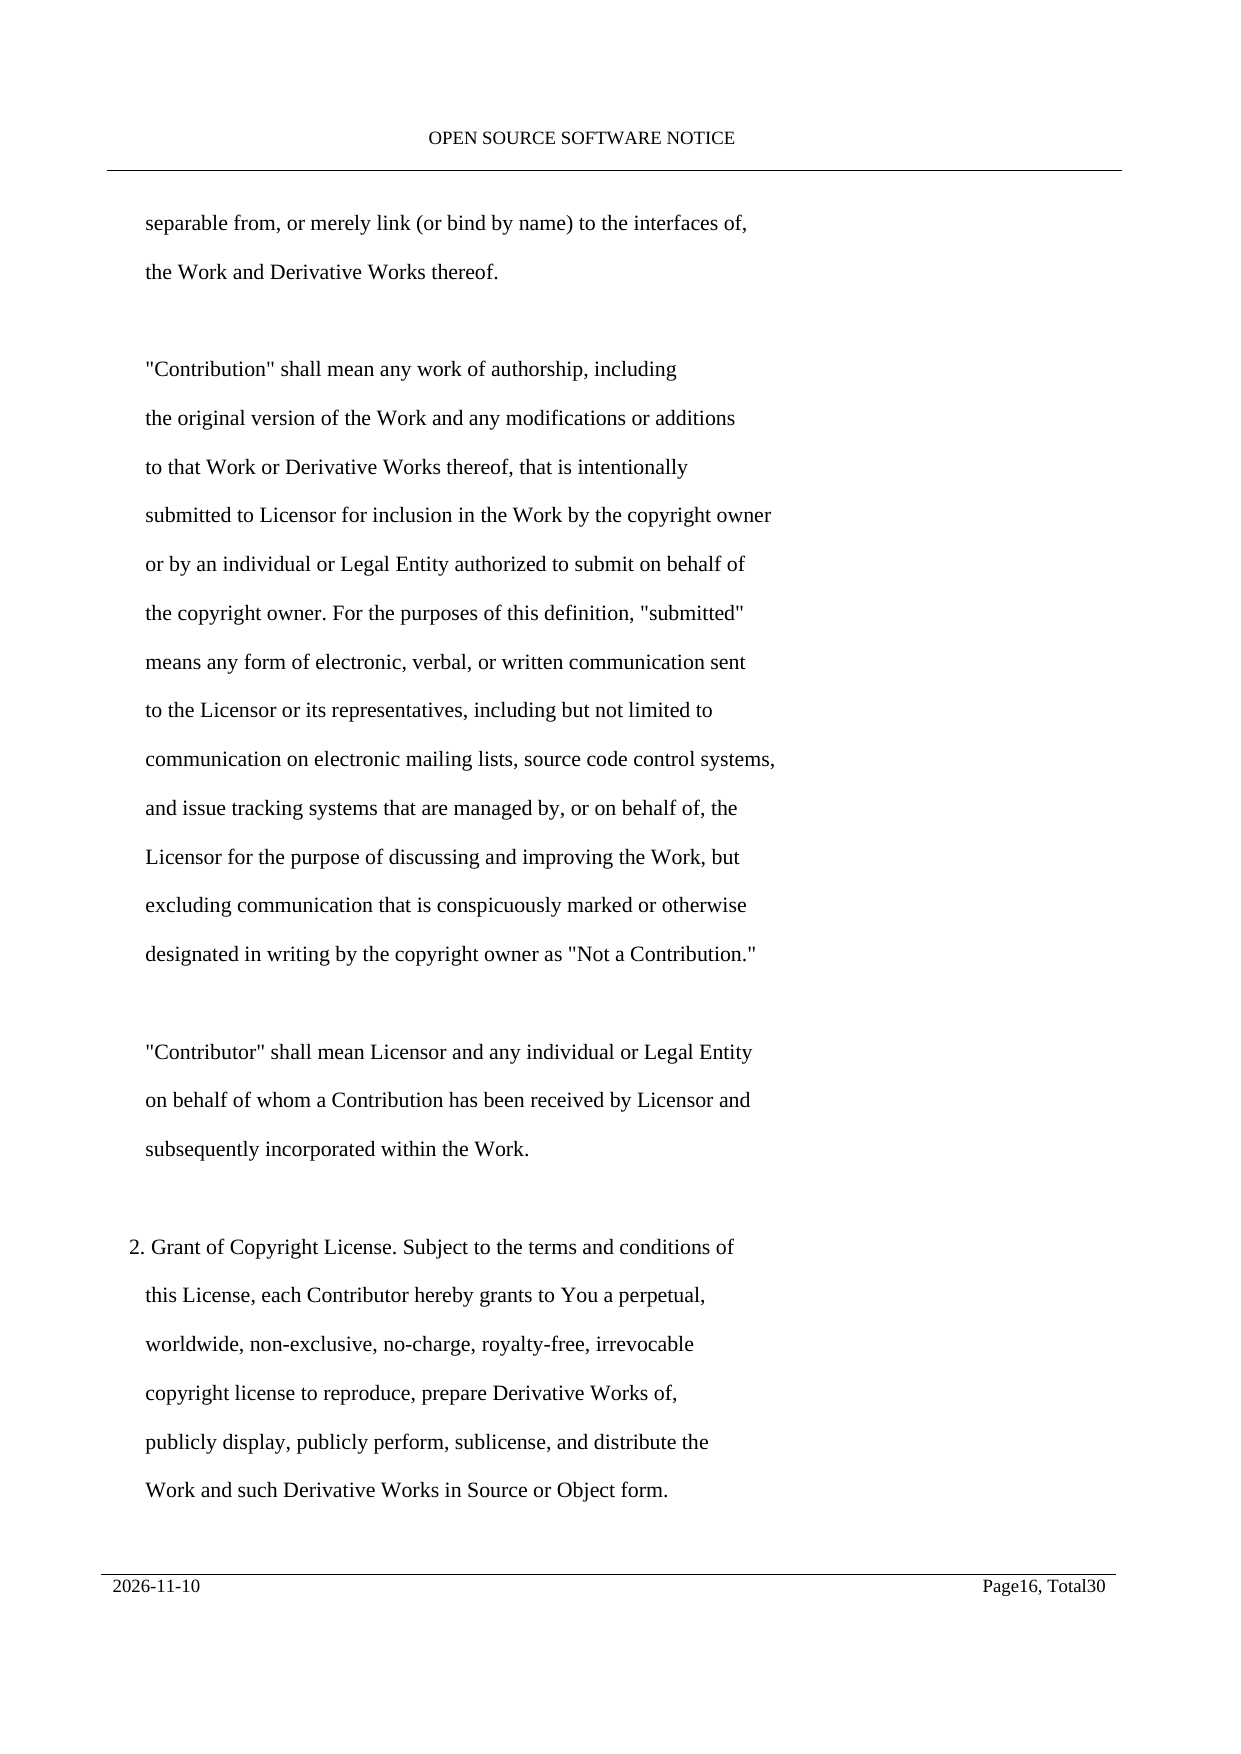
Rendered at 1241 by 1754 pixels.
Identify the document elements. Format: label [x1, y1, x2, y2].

text [112, 206, 1128, 1506]
